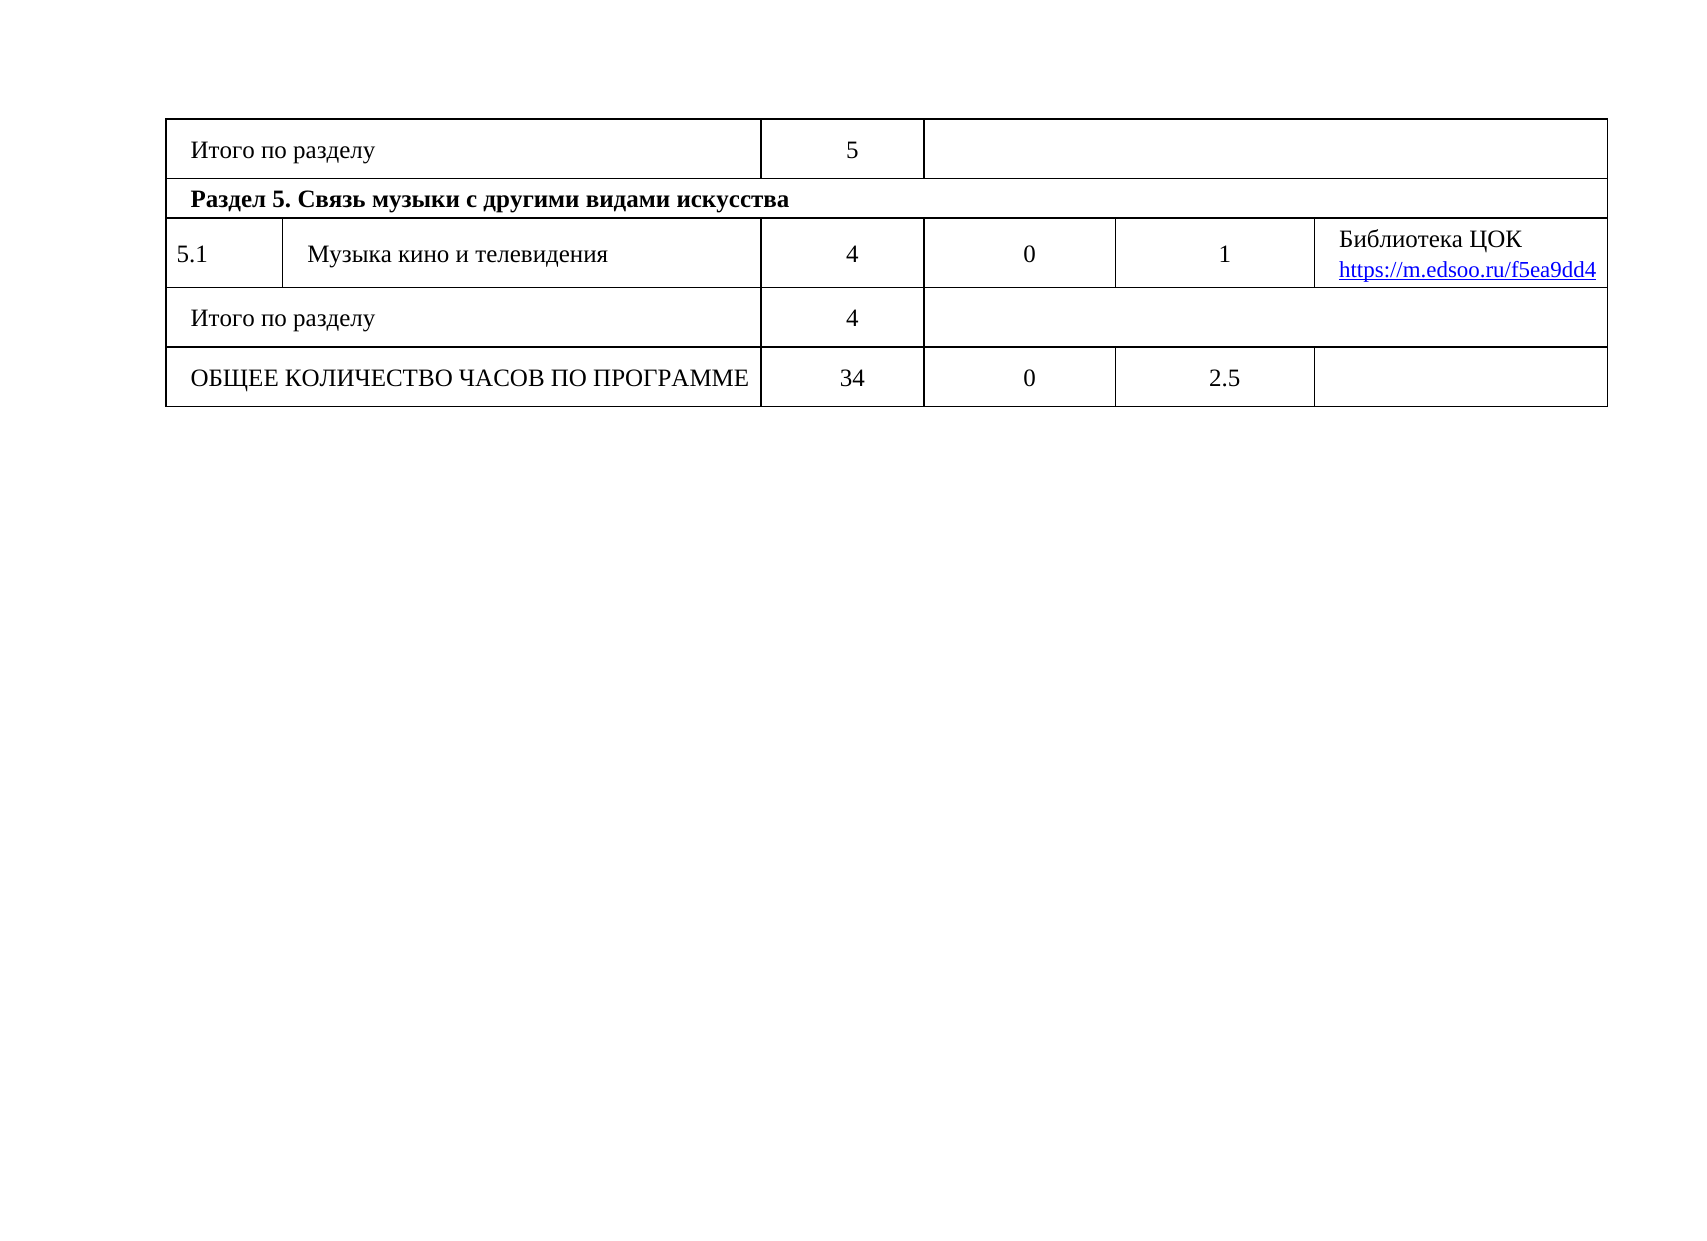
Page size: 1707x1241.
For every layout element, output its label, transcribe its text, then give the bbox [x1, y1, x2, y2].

table_cell 4 [762, 219, 923, 287]
table_cell [1315, 348, 1607, 406]
table_cell 1 [1116, 219, 1314, 287]
table_cell 0 [925, 219, 1115, 287]
table_cell Итого по разделу [167, 120, 760, 178]
table_cell [925, 120, 1607, 178]
table_cell 0 [925, 348, 1115, 406]
table_cell Раздел 5. Связь музыки с другими видами искусства [167, 179, 1607, 217]
table_cell ОБЩЕЕ КОЛИЧЕСТВО ЧАСОВ ПО ПРОГРАММЕ [167, 348, 760, 406]
table_cell [925, 288, 1607, 346]
table_cell 34 [762, 348, 923, 406]
table_cell 2.5 [1116, 348, 1314, 406]
table_cell Музыка кино и телевидения [283, 219, 760, 287]
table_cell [1315, 219, 1607, 287]
table_cell 4 [762, 288, 923, 346]
table_cell 5.1 [167, 219, 282, 287]
table_cell 5 [762, 120, 923, 178]
table_cell Итого по разделу [167, 288, 760, 346]
